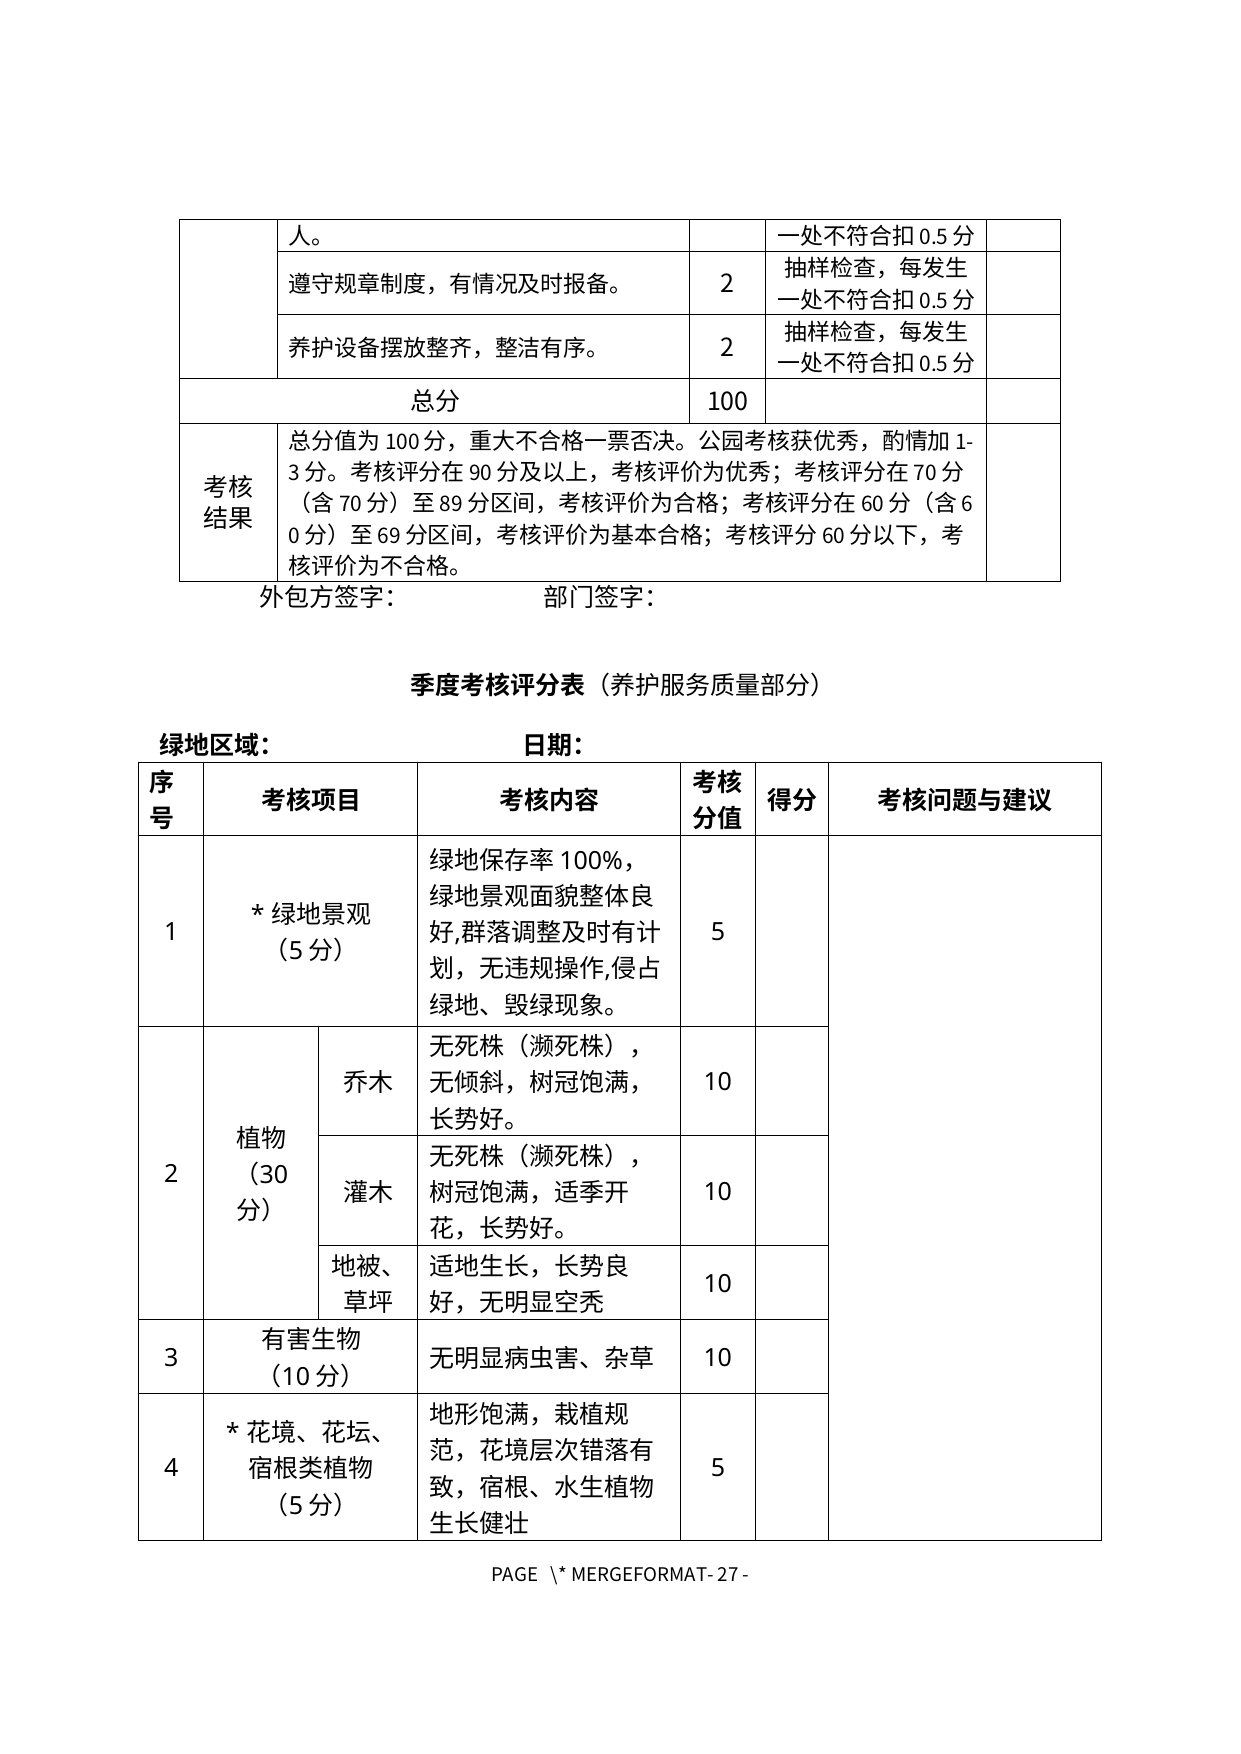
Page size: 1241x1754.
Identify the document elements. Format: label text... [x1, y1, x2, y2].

table_cell [756, 1246, 828, 1319]
table_cell 2 [690, 220, 765, 251]
table_cell 总分 [180, 379, 689, 423]
table_cell 抽样检查，每发生一处不符合扣0.5分 [766, 252, 986, 314]
table_cell [987, 252, 1060, 314]
table_cell [756, 1394, 828, 1540]
table_cell 灌木 [319, 1136, 417, 1245]
table_cell 10 [681, 1136, 755, 1245]
table_cell 4 [139, 1394, 203, 1540]
table_cell [987, 379, 1060, 423]
table_cell 植物（30分） [204, 1027, 318, 1319]
table_cell 无死株（濒死株），无倾斜，树冠饱满，长势好。 [418, 1027, 680, 1135]
text 绿地区域： 日期： [159, 725, 1081, 762]
table_cell [756, 1027, 828, 1135]
table_cell * 绿地景观 （5分） [204, 836, 417, 1026]
table_cell 遵守规章制度，有情况及时报备。 [278, 252, 689, 314]
table_cell 1 [139, 836, 203, 1026]
table_cell 3 [139, 1320, 203, 1393]
table_cell 10 [681, 1320, 755, 1393]
table_header 考核内容 [418, 763, 680, 835]
table_cell 100 [690, 379, 765, 423]
table_cell 5 [681, 836, 755, 1026]
table_cell 抽样检查，每发生一处不符合扣0.5分 [766, 220, 986, 251]
table_header 序号 [139, 763, 203, 835]
table_cell [756, 836, 828, 1026]
table_cell [987, 315, 1060, 378]
table_cell [756, 1320, 828, 1393]
table_cell 2 [690, 315, 765, 378]
table_cell 地形饱满，栽植规范，花境层次错落有致，宿根、水生植物生长健壮 [418, 1394, 680, 1540]
table_cell 考核 结果 [180, 424, 277, 581]
table_cell [756, 1136, 828, 1245]
text 外包方签字： 部门签字： [159, 582, 1081, 613]
table_cell [766, 379, 986, 423]
table_cell 地被、 草坪 [319, 1246, 417, 1319]
table_header 考核项目 [204, 763, 417, 835]
table_cell 有害生物 （10分） [204, 1320, 417, 1393]
table_cell 10 [681, 1027, 755, 1135]
table_cell 绿地保存率100%，绿地景观面貌整体良好,群落调整及时有计划，无违规操作,侵占绿地、毁绿现象。 [418, 836, 680, 1026]
table_cell 无死株（濒死株），树冠饱满，适季开花，长势好。 [418, 1136, 680, 1245]
table_cell 10 [681, 1246, 755, 1319]
table_header 得分 [756, 763, 828, 835]
table_cell 2 [139, 1027, 203, 1319]
table_header 考核 分值 [681, 763, 755, 835]
table_header 考核问题与建议 [829, 763, 1101, 835]
table_cell 工作期间微笑服务，文明用语，礼貌待人。 [278, 220, 689, 251]
table_cell 总分值为100分，重大不合格一票否决。公园考核获优秀，酌情加1-3分。考核评分在90分及以上，考核评价为优秀；考核评分在70分（含70分）至89分区间，考核评价为合格；考核评分在60分（含60分）至69分区间，考核评价为基本合格；考核评分60分以下，考核评价为不合格。 [278, 424, 986, 581]
table_cell * 花境、花坛、宿根类植物 （5分） [204, 1394, 417, 1540]
text 季度考核评分表（养护服务质量部分） [159, 669, 1081, 700]
table_cell 适地生长，长势良好，无明显空秃 [418, 1246, 680, 1319]
table_cell 抽样检查，每发生一处不符合扣0.5分 [766, 315, 986, 378]
table_cell 5 [681, 1394, 755, 1540]
table_cell [987, 220, 1060, 251]
table_cell 2 [690, 252, 765, 314]
table_cell [829, 836, 1101, 1540]
table_cell 无明显病虫害、杂草 [418, 1320, 680, 1393]
table_cell 养护设备摆放整齐，整洁有序。 [278, 315, 689, 378]
table_cell [987, 424, 1060, 581]
table_cell 乔木 [319, 1027, 417, 1135]
